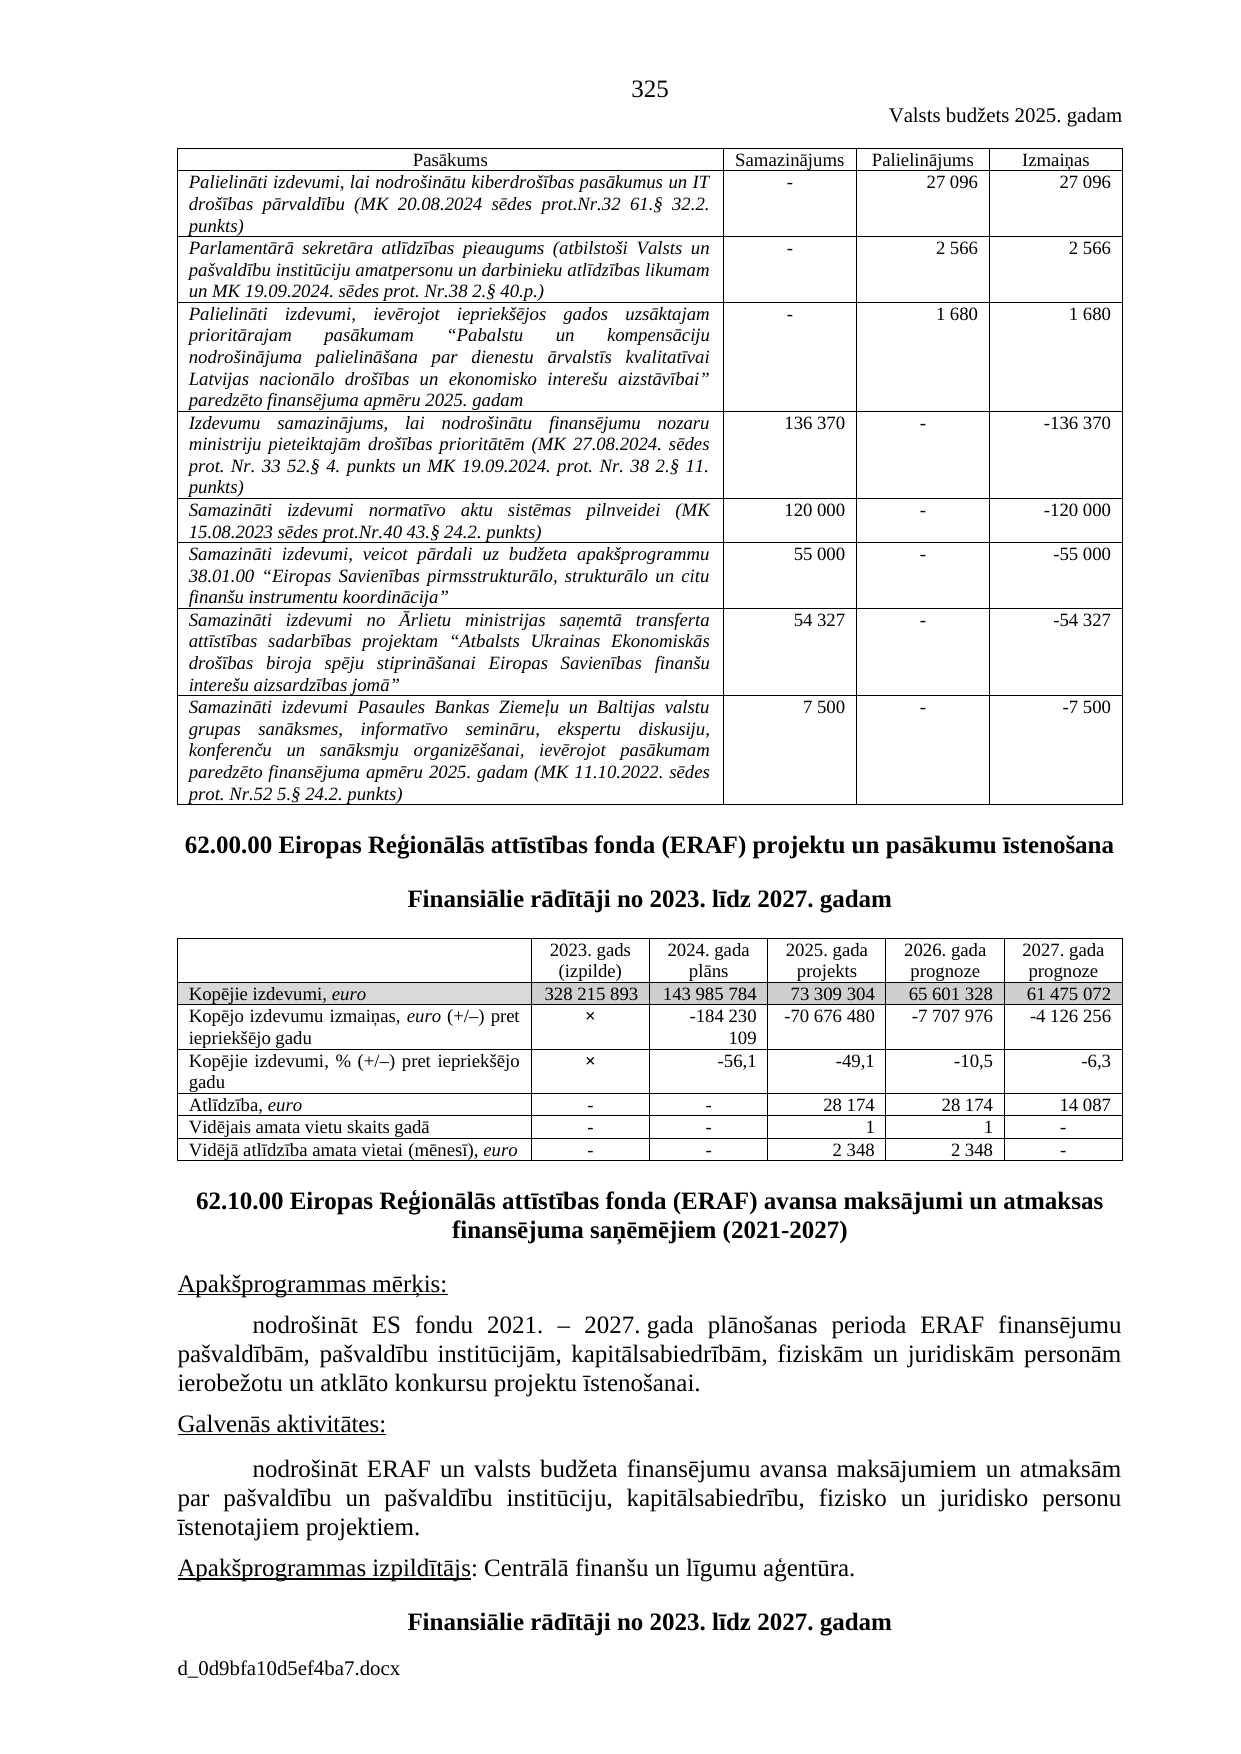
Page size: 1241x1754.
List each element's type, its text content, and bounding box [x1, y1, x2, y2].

text nodrošināt ES fondu 2021. – 2027. gada plānošanas perioda ERAF finansējumu pašvaldībām, pašvaldību institūcijām, kapitālsabiedrībām, fiziskām un juridiskām personām ierobežotu un atklāto konkursu projektu īstenošanai. [177, 1310, 1122, 1396]
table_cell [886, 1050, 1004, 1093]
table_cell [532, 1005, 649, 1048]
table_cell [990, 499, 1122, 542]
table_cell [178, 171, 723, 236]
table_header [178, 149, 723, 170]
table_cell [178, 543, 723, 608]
text Finansiālie rādītāji no 2023. līdz 2027. gadam [177, 1607, 1122, 1636]
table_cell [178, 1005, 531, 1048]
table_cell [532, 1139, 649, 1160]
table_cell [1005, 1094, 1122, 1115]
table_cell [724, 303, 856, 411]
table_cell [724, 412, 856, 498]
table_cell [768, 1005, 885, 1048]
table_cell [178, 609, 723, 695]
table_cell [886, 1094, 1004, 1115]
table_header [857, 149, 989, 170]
text Apakšprogrammas izpildītājs: Centrālā finanšu un līgumu aģentūra. [177, 1553, 1122, 1582]
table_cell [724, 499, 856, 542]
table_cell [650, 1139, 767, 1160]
text 62.00.00 Eiropas Reģionālās attīstības fonda (ERAF) projektu un pasākumu īstenošana [177, 830, 1122, 859]
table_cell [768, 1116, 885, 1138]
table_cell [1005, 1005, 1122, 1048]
text Apakšprogrammas mērķis: [177, 1269, 1122, 1298]
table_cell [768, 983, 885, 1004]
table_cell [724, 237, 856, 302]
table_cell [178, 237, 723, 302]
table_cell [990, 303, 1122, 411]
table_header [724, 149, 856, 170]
text Galvenās aktivitātes: [177, 1409, 1122, 1438]
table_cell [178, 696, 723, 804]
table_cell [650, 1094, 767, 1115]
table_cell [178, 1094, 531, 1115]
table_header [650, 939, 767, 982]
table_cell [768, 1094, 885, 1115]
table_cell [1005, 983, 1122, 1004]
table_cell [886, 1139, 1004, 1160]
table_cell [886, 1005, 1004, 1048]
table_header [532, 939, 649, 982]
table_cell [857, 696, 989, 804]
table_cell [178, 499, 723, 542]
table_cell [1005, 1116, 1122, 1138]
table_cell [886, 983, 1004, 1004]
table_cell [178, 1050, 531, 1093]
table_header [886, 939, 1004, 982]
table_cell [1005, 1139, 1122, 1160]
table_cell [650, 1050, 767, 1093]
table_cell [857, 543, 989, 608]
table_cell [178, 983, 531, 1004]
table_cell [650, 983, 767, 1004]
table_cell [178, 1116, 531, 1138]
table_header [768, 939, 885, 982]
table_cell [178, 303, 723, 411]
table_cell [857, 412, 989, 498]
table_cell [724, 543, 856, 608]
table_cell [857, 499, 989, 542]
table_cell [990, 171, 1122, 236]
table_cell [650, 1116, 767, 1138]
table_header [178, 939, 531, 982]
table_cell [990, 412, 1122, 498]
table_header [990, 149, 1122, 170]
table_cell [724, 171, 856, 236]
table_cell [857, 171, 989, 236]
text nodrošināt ERAF un valsts budžeta finansējumu avansa maksājumiem un atmaksām par pašvaldību un pašvaldību institūciju, kapitālsabiedrību, fizisko un juridisko personu īstenotajiem projektiem. [177, 1454, 1122, 1541]
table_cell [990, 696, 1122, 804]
text Finansiālie rādītāji no 2023. līdz 2027. gadam [177, 884, 1122, 912]
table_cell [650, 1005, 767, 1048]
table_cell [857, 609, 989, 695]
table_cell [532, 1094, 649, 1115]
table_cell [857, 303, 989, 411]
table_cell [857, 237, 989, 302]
text 62.10.00 Eiropas Reģionālās attīstības fonda (ERAF) avansa maksājumi un atmaksas finansējuma saņēmējiem (2021-2027) [177, 1186, 1122, 1244]
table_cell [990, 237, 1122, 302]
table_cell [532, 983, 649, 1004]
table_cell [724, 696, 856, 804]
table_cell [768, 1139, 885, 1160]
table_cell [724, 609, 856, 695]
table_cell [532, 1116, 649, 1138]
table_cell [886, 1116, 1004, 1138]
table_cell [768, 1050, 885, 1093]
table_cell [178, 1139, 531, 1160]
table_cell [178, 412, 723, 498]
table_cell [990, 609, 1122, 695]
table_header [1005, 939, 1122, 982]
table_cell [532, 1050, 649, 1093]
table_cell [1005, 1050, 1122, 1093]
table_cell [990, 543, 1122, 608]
